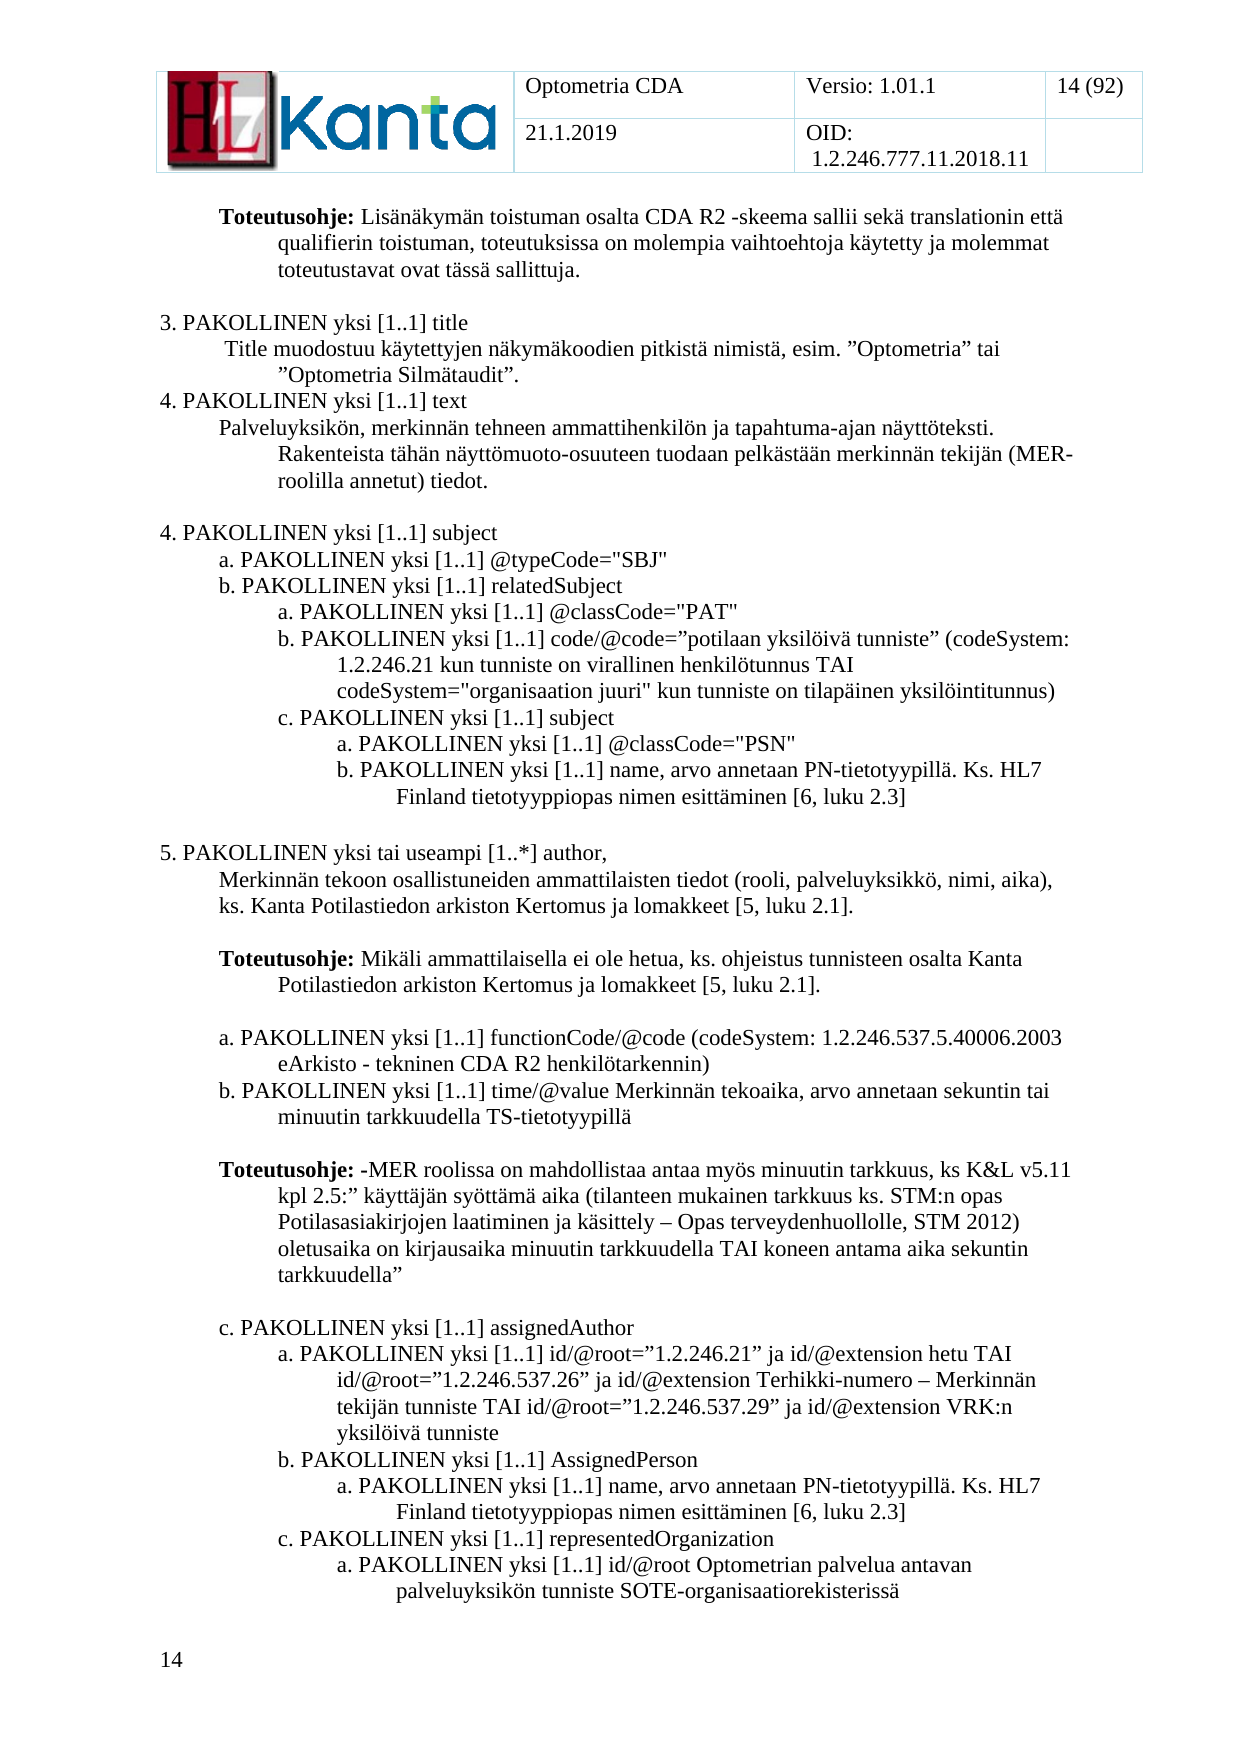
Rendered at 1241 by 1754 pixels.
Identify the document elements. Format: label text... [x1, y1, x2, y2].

text b. PAKOLLINEN yksi [1..1] name, arvo annetaan PN-tietotyypillä. Ks. HL7 Finland tietotyyppiopas nimen esittäminen [6, luku 2.3] [337, 757, 1081, 809]
text a. PAKOLLINEN yksi [1..1] id/@root=”1.2.246.21” ja id/@extension hetu TAI id/@root=”1.2.246.537.26” ja id/@extension Terhikki-numero – Merkinnän tekijän tunniste TAI id/@root=”1.2.246.537.29” ja id/@extension VRK:n yksilöivä tunniste [278, 1340, 1081, 1446]
text c. PAKOLLINEN yksi [1..1] subject [278, 704, 1081, 730]
text Toteutusohje: Lisänäkymän toistuman osalta CDA R2 -skeema sallii sekä translationin että qualifierin toistuman, toteutuksissa on molempia vaihtoehtoja käytetty ja molemmat toteutustavat ovat tässä sallittuja. [218, 203, 1081, 282]
text a. PAKOLLINEN yksi [1..1] id/@root Optometrian palvelua antavan palveluyksikön tunniste SOTE-organisaatiorekisterissä [337, 1551, 1081, 1604]
text Toteutusohje: Mikäli ammattilaisella ei ole hetua, ks. ohjeistus tunnisteen osalta Kanta Potilastiedon arkiston Kertomus ja lomakkeet [5, luku 2.1]. [218, 945, 1081, 998]
text Title muodostuu käytettyjen näkymäkoodien pitkistä nimistä, esim. ”Optometria” tai ”Optometria Silmätaudit”. [218, 335, 1081, 388]
text c. PAKOLLINEN yksi [1..1] representedOrganization [278, 1525, 1081, 1551]
text 4. PAKOLLINEN yksi [1..1] subject [159, 519, 1081, 546]
text a. PAKOLLINEN yksi [1..1] @classCode="PSN" [337, 730, 1081, 757]
text a. PAKOLLINEN yksi [1..1] @typeCode="SBJ" [218, 546, 1081, 572]
text Palveluyksikön, merkinnän tehneen ammattihenkilön ja tapahtuma-ajan näyttöteksti. Rakenteista tähän näyttömuoto-osuuteen tuodaan pelkästään merkinnän tekijän (MER-roolilla annetut) tiedot. [218, 414, 1081, 493]
picture [167, 71, 279, 171]
text a. PAKOLLINEN yksi [1..1] @classCode="PAT" [278, 598, 1081, 625]
text b. PAKOLLINEN yksi [1..1] code/@code=”potilaan yksilöivä tunniste” (codeSystem: 1.2.246.21 kun tunniste on virallinen henkilötunnus TAI codeSystem="organisaation juuri" kun tunniste on tilapäinen yksilöintitunnus) [278, 625, 1081, 704]
text 4. PAKOLLINEN yksi [1..1] text [159, 388, 1081, 414]
picture [281, 96, 496, 150]
text 5. PAKOLLINEN yksi tai useampi [1..*] author, Merkinnän tekoon osallistuneiden ammattilaisten tiedot (rooli, palveluyksikkö, nimi, aika), ks. Kanta Potilastiedon arkiston Kertomus ja lomakkeet [5, luku 2.1]. [159, 839, 1081, 918]
text 3. PAKOLLINEN yksi [1..1] title [159, 308, 1081, 335]
text b. PAKOLLINEN yksi [1..1] relatedSubject [218, 572, 1081, 598]
text b. PAKOLLINEN yksi [1..1] time/@value Merkinnän tekoaika, arvo annetaan sekuntin tai minuutin tarkkuudella TS-tietotyypillä [218, 1077, 1081, 1129]
text b. PAKOLLINEN yksi [1..1] AssignedPerson [278, 1446, 1081, 1472]
text c. PAKOLLINEN yksi [1..1] assignedAuthor [218, 1314, 1081, 1340]
text a. PAKOLLINEN yksi [1..1] name, arvo annetaan PN-tietotyypillä. Ks. HL7 Finland tietotyyppiopas nimen esittäminen [6, luku 2.3] [337, 1472, 1081, 1525]
text a. PAKOLLINEN yksi [1..1] functionCode/@code (codeSystem: 1.2.246.537.5.40006.2003 eArkisto - tekninen CDA R2 henkilötarkennin) [218, 1024, 1081, 1077]
text Toteutusohje: -MER roolissa on mahdollistaa antaa myös minuutin tarkkuus, ks K&L v5.11 kpl 2.5:” käyttäjän syöttämä aika (tilanteen mukainen tarkkuus ks. STM:n opas Potilasasiakirjojen laatiminen ja käsittely – Opas terveydenhuollolle, STM 2012) oletusaika on kirjausaika minuutin tarkkuudella TAI koneen antama aika sekuntin tarkkuudella” [218, 1156, 1081, 1287]
